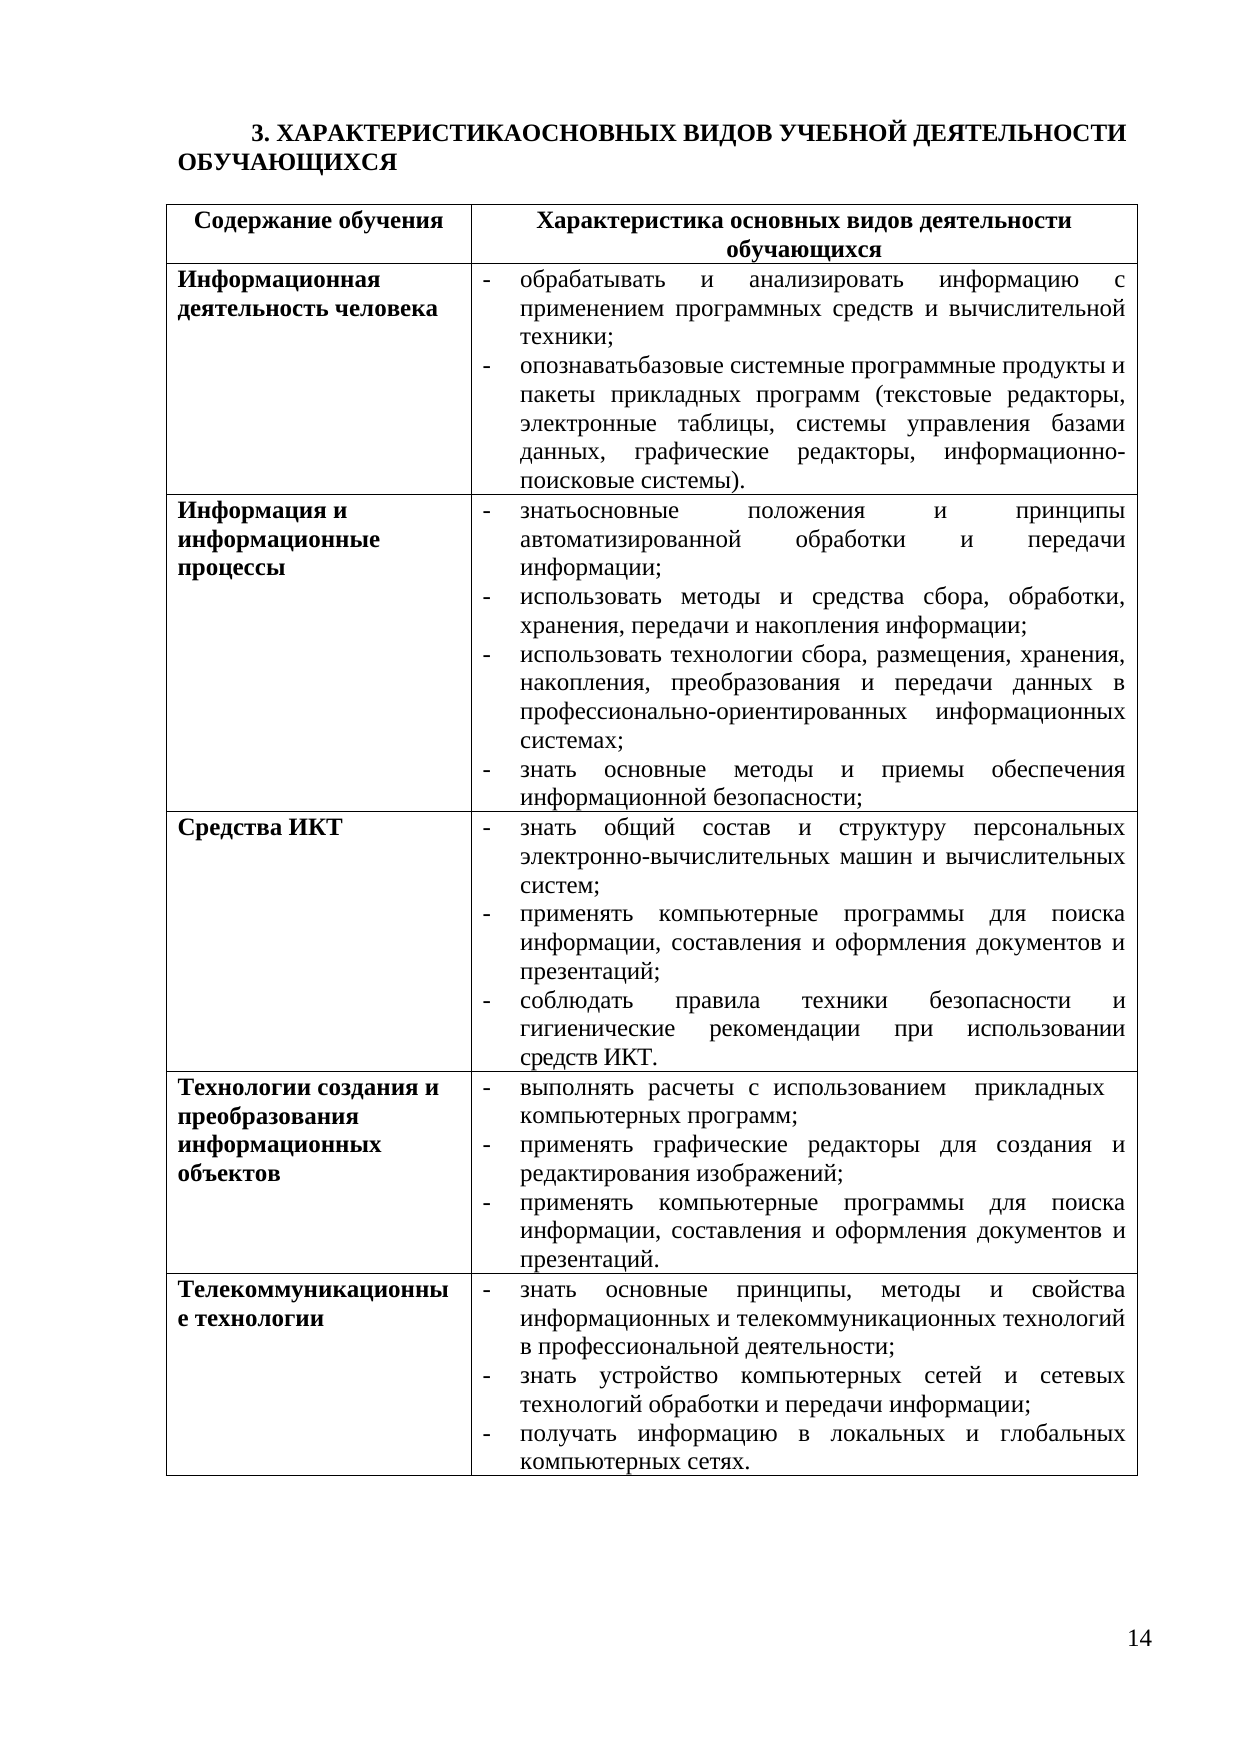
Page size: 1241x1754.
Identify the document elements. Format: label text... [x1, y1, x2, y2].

text 3. ХАРАКТЕРИСТИКАОСНОВНЫХ ВИДОВ УЧЕБНОЙ ДЕЯТЕЛЬНОСТИ ОБУЧАЮЩИХСЯ [177, 118, 1152, 176]
table_header Характеристика основных видов деятельности обучающихся [472, 205, 1137, 263]
table_cell знать основные принципы, методы и свойства информационных и телекоммуникационных технологий в профессиональной деятельности; знать устройство компьютерных сетей и сетевых технологий обработки и передачи информации; получать информацию в локальных и глобальных компьютерных сетях. [472, 1274, 1137, 1475]
table_cell Средства ИКТ [167, 812, 471, 1071]
table_cell знатьосновные положения и принципы автоматизированной обработки и передачи информации; использовать методы и средства сбора, обработки, хранения, передачи и накопления информации; использовать технологии сбора, размещения, хранения, накопления, преобразования и передачи данных в профессионально-ориентированных информационных системах; знать основные методы и приемы обеспечения информационной безопасности; [472, 495, 1137, 811]
table_header Содержание обучения [167, 205, 471, 263]
table_cell выполнять расчеты с использованием прикладных компьютерных программ; применять графические редакторы для создания и редактирования изображений; применять компьютерные программы для поиска информации, составления и оформления документов и презентаций. [472, 1072, 1137, 1273]
table_cell Информационная деятельность человека [167, 264, 471, 494]
table_cell Технологии создания и преобразования информационных объектов [167, 1072, 471, 1273]
table_cell Телекоммуникационные технологии [167, 1274, 471, 1475]
table_cell обрабатывать и анализировать информацию с применением программных средств и вычислительной техники; опознаватьбазовые системные программные продукты и пакеты прикладных программ (текстовые редакторы, электронные таблицы, системы управления базами данных, графические редакторы, информационно-поисковые системы). [472, 264, 1137, 494]
table_cell знать общий состав и структуру персональных электронно-вычислительных машин и вычислительных систем; применять компьютерные программы для поиска информации, составления и оформления документов и презентаций; соблюдать правила техники безопасности и гигиенические рекомендации при использовании средств ИКТ. [472, 812, 1137, 1071]
table_cell Информация и информационные процессы [167, 495, 471, 811]
